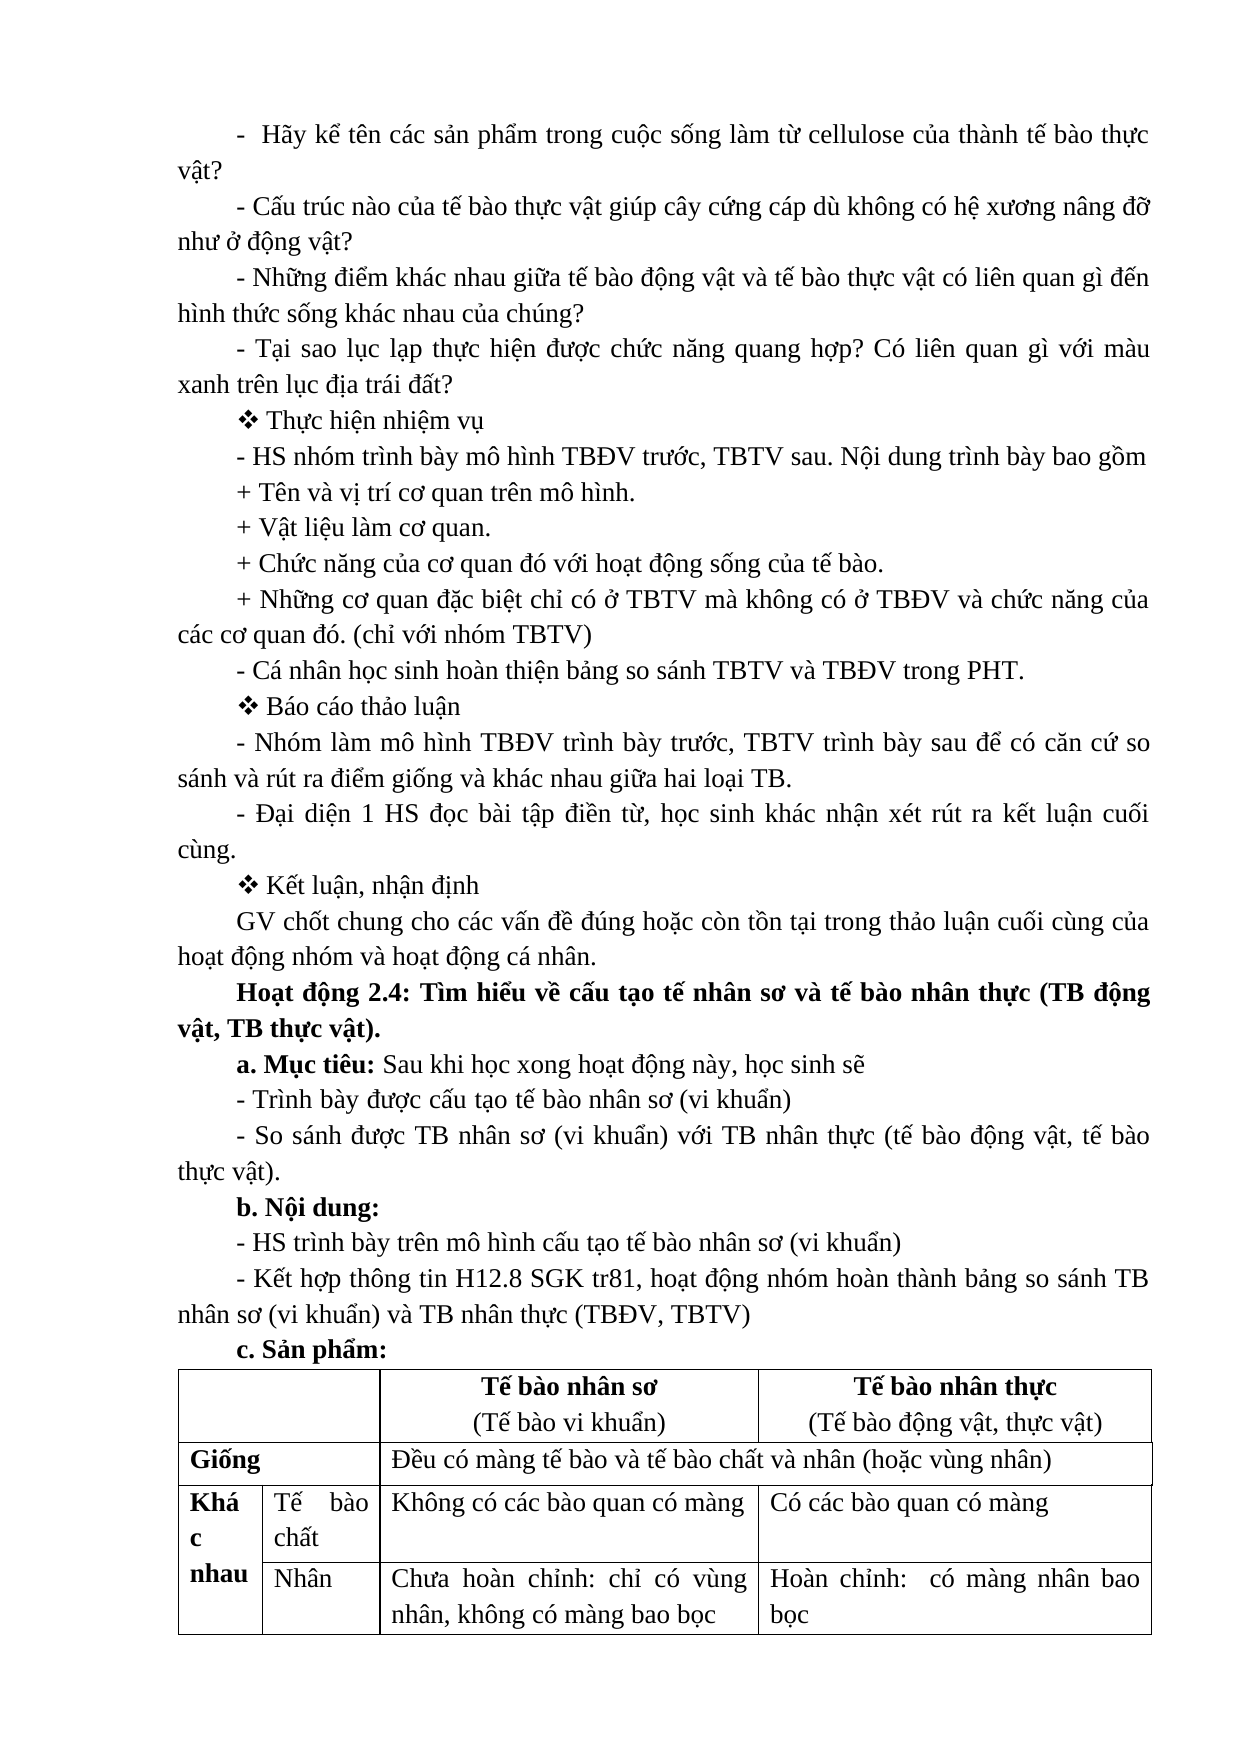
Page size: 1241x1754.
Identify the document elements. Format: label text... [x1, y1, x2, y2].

list Kết luận, nhận định [177, 869, 1152, 900]
text c. Sản phẩm: [177, 1333, 1152, 1365]
text + Chức năng của cơ quan đó với hoạt động sống của tế bào. [177, 547, 1152, 578]
table_header Tế bào nhân sơ (Tế bào vi khuẩn) [381, 1370, 758, 1442]
text - Đại diện 1 HS đọc bài tập điền từ, học sinh khác nhận xét rút ra kết luận cuối cùng. [177, 797, 1152, 864]
text a. Mục tiêu: Sau khi học xong hoạt động này, học sinh sẽ [177, 1048, 1152, 1079]
table_cell Đều có màng tế bào và tế bào chất và nhân (hoặc vùng nhân) [381, 1443, 1152, 1484]
text - Cá nhân học sinh hoàn thiện bảng so sánh TBTV và TBĐV trong PHT. [177, 654, 1152, 685]
text - HS trình bày trên mô hình cấu tạo tế bào nhân sơ (vi khuẩn) [177, 1226, 1152, 1257]
text + Vật liệu làm cơ quan. [177, 511, 1152, 542]
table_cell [759, 1563, 1151, 1634]
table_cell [381, 1563, 758, 1634]
table_cell Khác nhau [179, 1486, 262, 1634]
table_header Tế bào nhân thực (Tế bào động vật, thực vật) [759, 1370, 1151, 1442]
text - Nhóm làm mô hình TBĐV trình bày trước, TBTV trình bày sau để có căn cứ so sánh và rút ra điểm giống và khác nhau giữa hai loại TB. [177, 726, 1152, 793]
table_cell Giống [179, 1443, 379, 1484]
table_cell Có các bào quan có màng [759, 1486, 1151, 1562]
text - Tại sao lục lạp thực hiện được chức năng quang hợp? Có liên quan gì với màu xanh trên lục địa trái đất? [177, 332, 1152, 399]
table_cell Tế bào chất [263, 1486, 379, 1562]
table_cell Nhân [263, 1563, 379, 1634]
text - Hãy kể tên các sản phẩm trong cuộc sống làm từ cellulose của thành tế bào thực vật? [177, 118, 1152, 185]
list Báo cáo thảo luận [177, 690, 1152, 721]
table_header [179, 1370, 379, 1442]
list Thực hiện nhiệm vụ [177, 404, 1152, 435]
text - So sánh được TB nhân sơ (vi khuẩn) với TB nhân thực (tế bào động vật, tế bào thực vật). [177, 1119, 1152, 1186]
text - Kết hợp thông tin H12.8 SGK tr81, hoạt động nhóm hoàn thành bảng so sánh TB nhân sơ (vi khuẩn) và TB nhân thực (TBĐV, TBTV) [177, 1262, 1152, 1329]
text + Những cơ quan đặc biệt chỉ có ở TBTV mà không có ở TBĐV và chức năng của các cơ quan đó. (chỉ với nhóm TBTV) [177, 583, 1152, 650]
text - Những điểm khác nhau giữa tế bào động vật và tế bào thực vật có liên quan gì đến hình thức sống khác nhau của chúng? [177, 261, 1152, 328]
text GV chốt chung cho các vấn đề đúng hoặc còn tồn tại trong thảo luận cuối cùng của hoạt động nhóm và hoạt động cá nhân. [177, 905, 1152, 972]
text b. Nội dung: [177, 1191, 1152, 1222]
text + Tên và vị trí cơ quan trên mô hình. [177, 476, 1152, 507]
text - Cấu trúc nào của tế bào thực vật giúp cây cứng cáp dù không có hệ xương nâng đỡ như ở động vật? [177, 189, 1152, 256]
text - HS nhóm trình bày mô hình TBĐV trước, TBTV sau. Nội dung trình bày bao gồm [177, 440, 1152, 471]
text - Trình bày được cấu tạo tế bào nhân sơ (vi khuẩn) [177, 1083, 1152, 1114]
table_cell Không có các bào quan có màng [381, 1486, 758, 1562]
text Hoạt động 2.4: Tìm hiểu về cấu tạo tế nhân sơ và tế bào nhân thực (TB động vật, TB thực vật). [177, 976, 1152, 1043]
